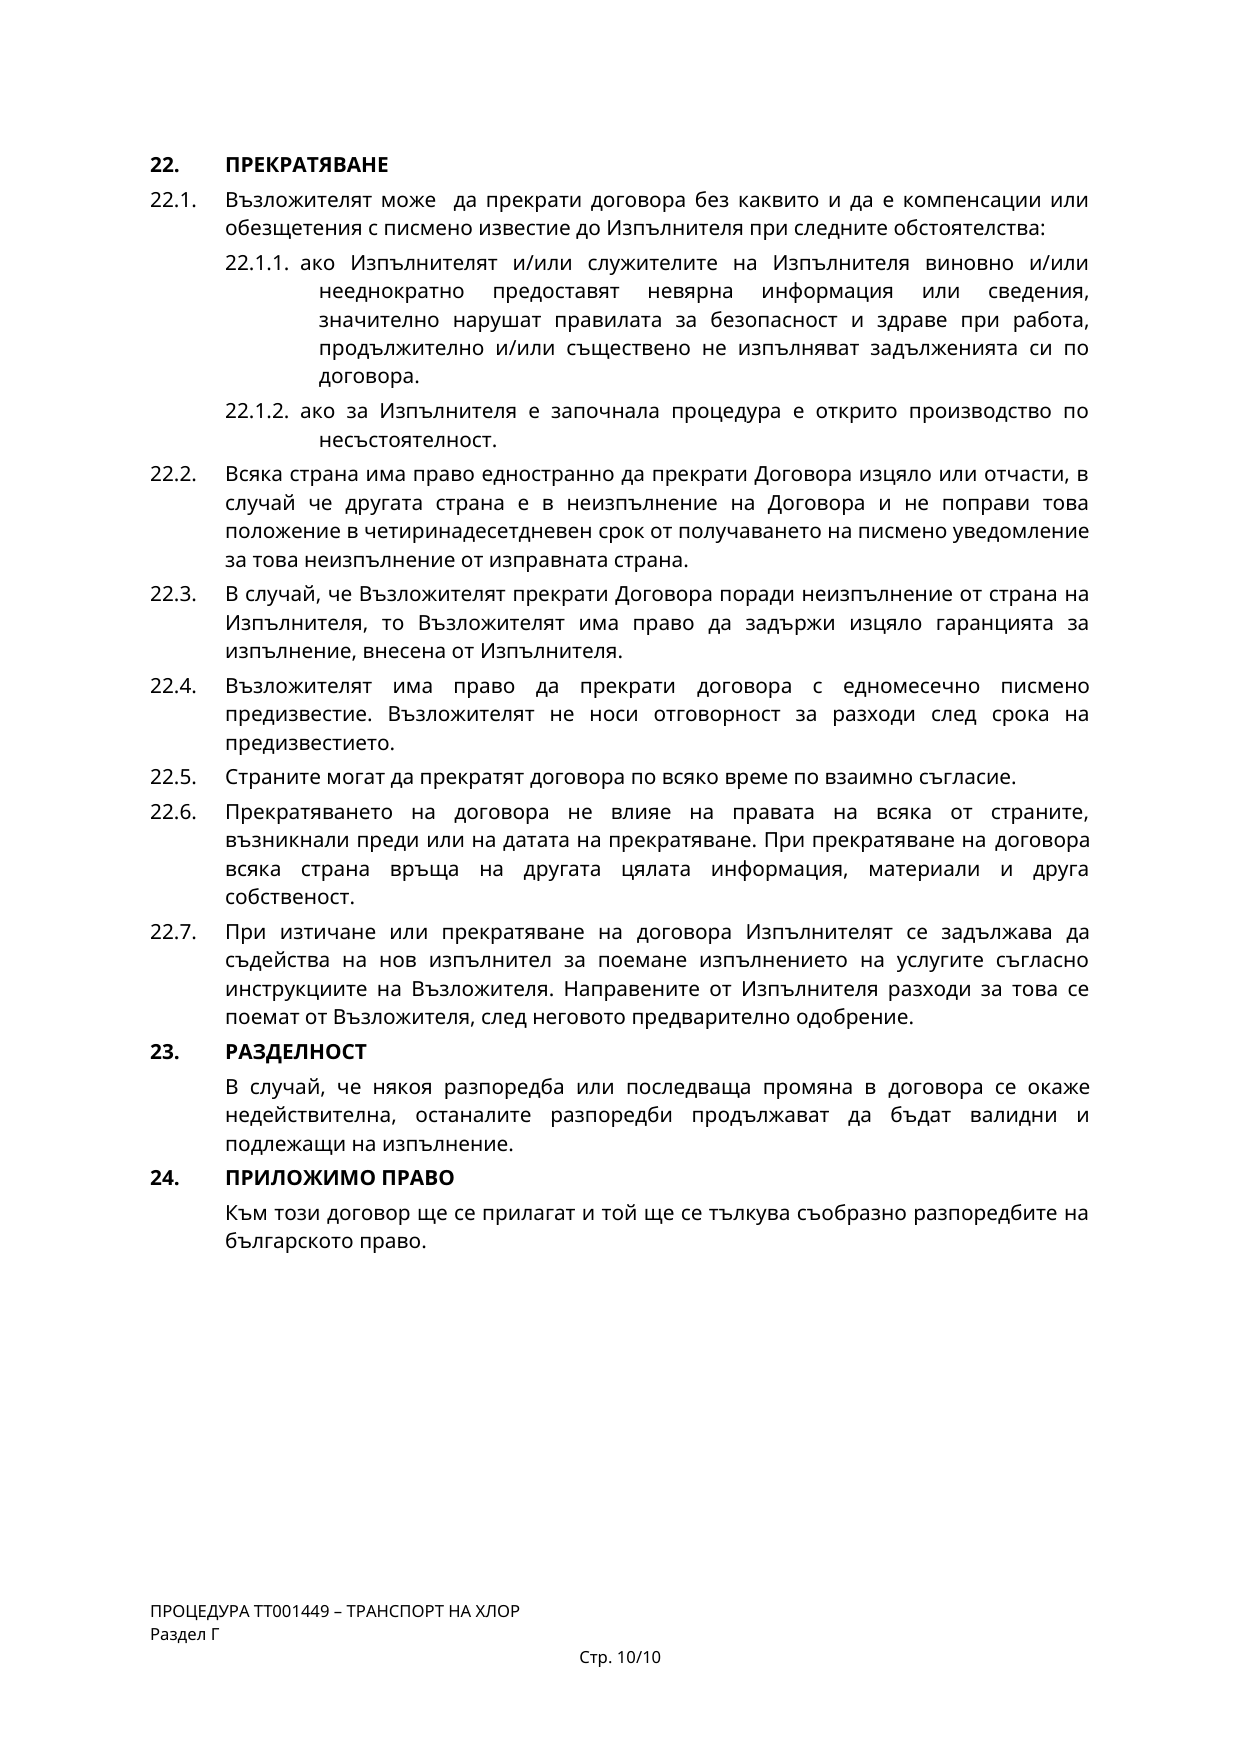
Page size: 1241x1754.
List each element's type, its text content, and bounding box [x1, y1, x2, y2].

list Всяка страна има право едностранно да прекрати Договора изцяло или отчасти, в случай че другата страна е в неизпълнение на Договора и не поправи това положение в четиринадесетдневен срок от получаването на писмено уведомление за това неизпълнение от изправната страна. [150, 459, 1090, 573]
list ПРИЛОЖИМО ПРАВО [150, 1163, 1090, 1192]
text Към този договор ще се прилагат и той ще се тълкува съобразно разпоредбите на българското право. [225, 1198, 1090, 1255]
list Прекратяването на договора не влияе на правата на всяка от страните, възникнали преди или на датата на прекратяване. При прекратяване на договора всяка страна връща на другата цялата информация, материали и друга собственост. [150, 797, 1090, 911]
list ако за Изпълнителя е започнала процедура е открито производство по несъстоятелност. [225, 396, 1090, 453]
list Възложителят има право да прекрати договора с едномесечно писмено предизвестие. Възложителят не носи отговорност за разходи след срока на предизвестието. [150, 671, 1090, 756]
text В случай, че някоя разпоредба или последваща промяна в договора се окаже недействителна, останалите разпоредби продължават да бъдат валидни и подлежащи на изпълнение. [225, 1072, 1090, 1157]
list РАЗДЕЛНОСТ [150, 1037, 1090, 1066]
list Страните могат да прекратят договора по всяко време по взаимно съгласие. [150, 762, 1090, 791]
list При изтичане или прекратяване на договора Изпълнителят се задължава да съдейства на нов изпълнител за поемане изпълнението на услугите съгласно инструкциите на Възложителя. Направените от Изпълнителя разходи за това се поемат от Възложителя, след неговото предварително одобрение. [150, 917, 1090, 1031]
list В случай, че Възложителят прекрати Договора поради неизпълнение от страна на Изпълнителя, то Възложителят има право да задържи изцяло гаранцията за изпълнение, внесена от Изпълнителя. [150, 579, 1090, 665]
list ПРЕКРАТЯВАНЕ [150, 150, 1090, 178]
list Възложителят може да прекрати договора без каквито и да е компенсации или обезщетения с писмено известие до Изпълнителя при следните обстоятелства: [150, 185, 1090, 242]
list ако Изпълнителят и/или служителите на Изпълнителя виновно и/или нееднократно предоставят невярна информация или сведения, значително нарушат правилата за безопасност и здраве при работа, продължително и/или съществено не изпълняват задълженията си по договора. [225, 248, 1090, 390]
